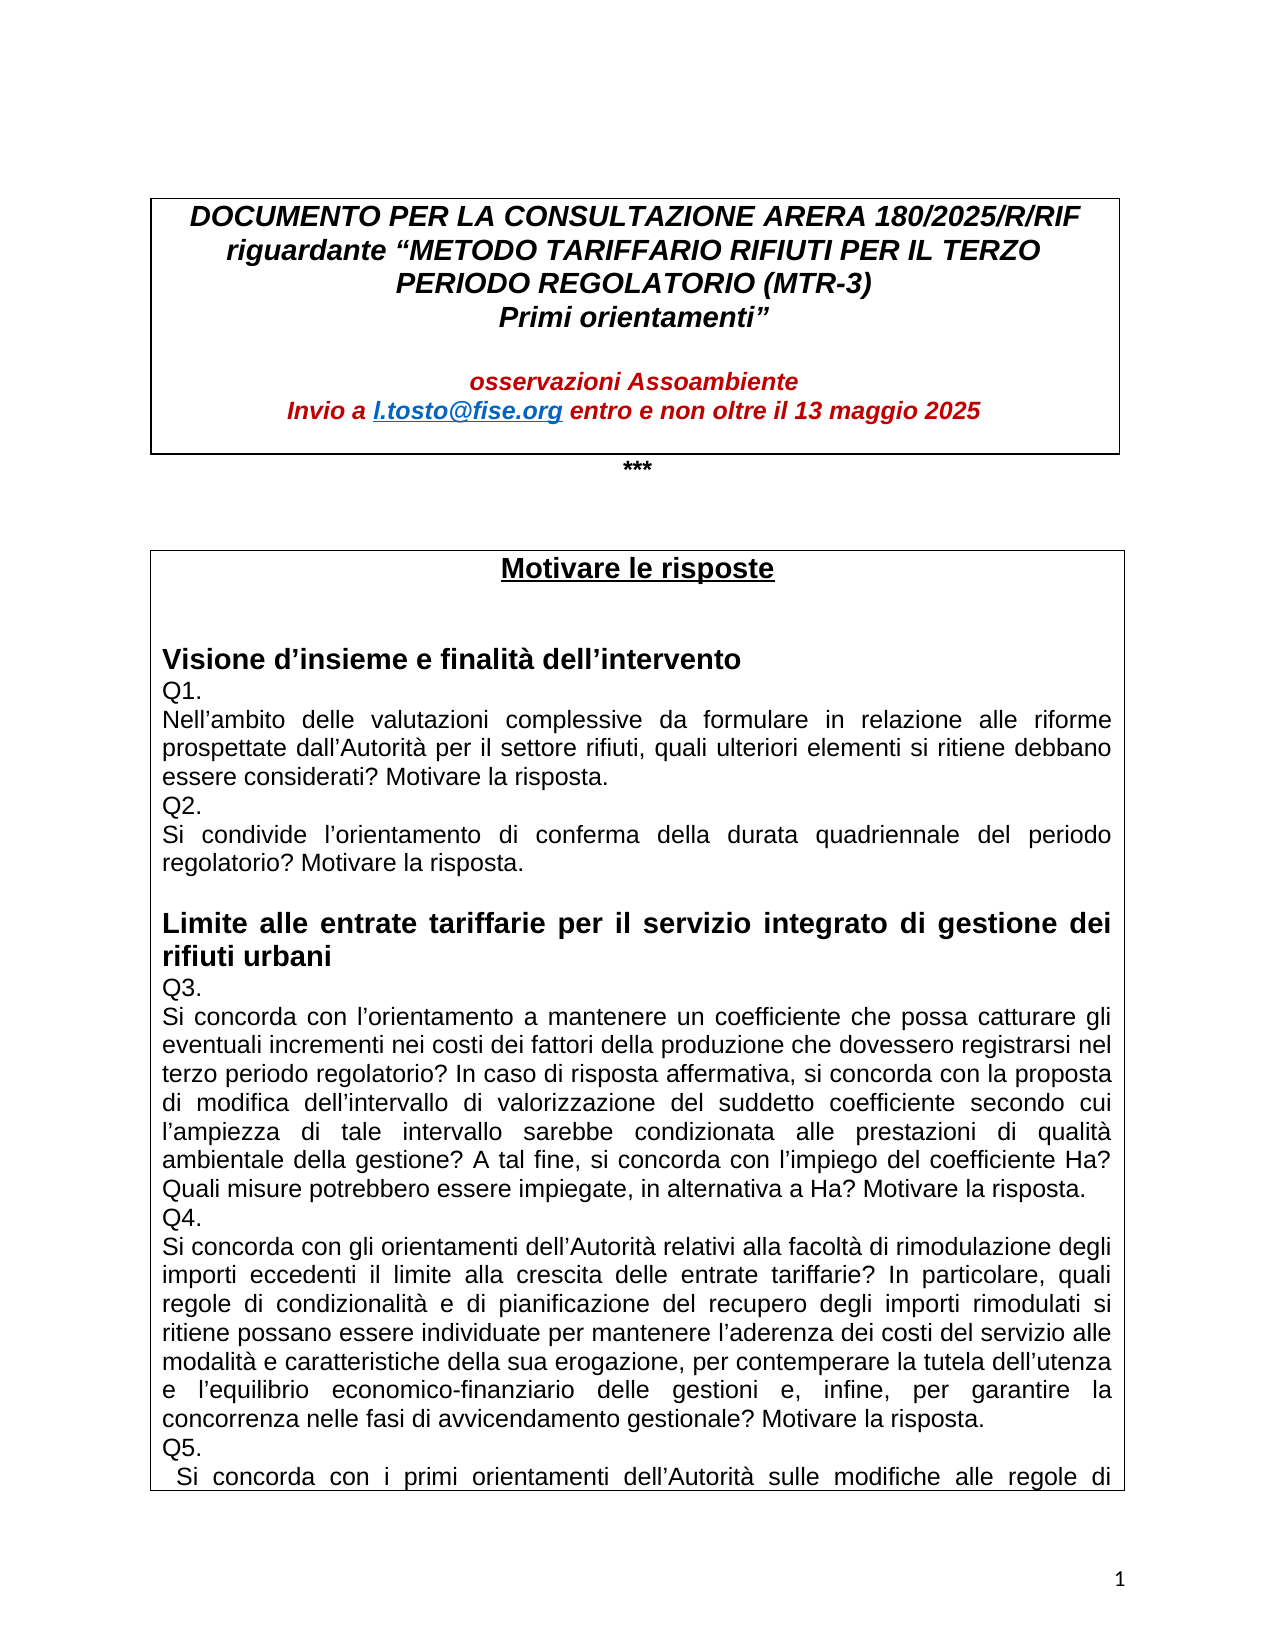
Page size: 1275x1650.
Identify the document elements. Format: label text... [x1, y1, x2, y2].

text *** [150, 455, 1125, 483]
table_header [151, 551, 1124, 1490]
table_header DOCUMENTO PER LA CONSULTAZIONE ARERA 180/2025/R/RIF riguardante “METODO TARIFFARIO RIFIUTI PER IL TERZO PERIODO REGOLATORIO (MTR-3) Primi orientamenti” osservazioni Assoambiente Invio a l.tosto@fise.org entro e non oltre il 13 maggio 2025 [152, 199, 1119, 453]
